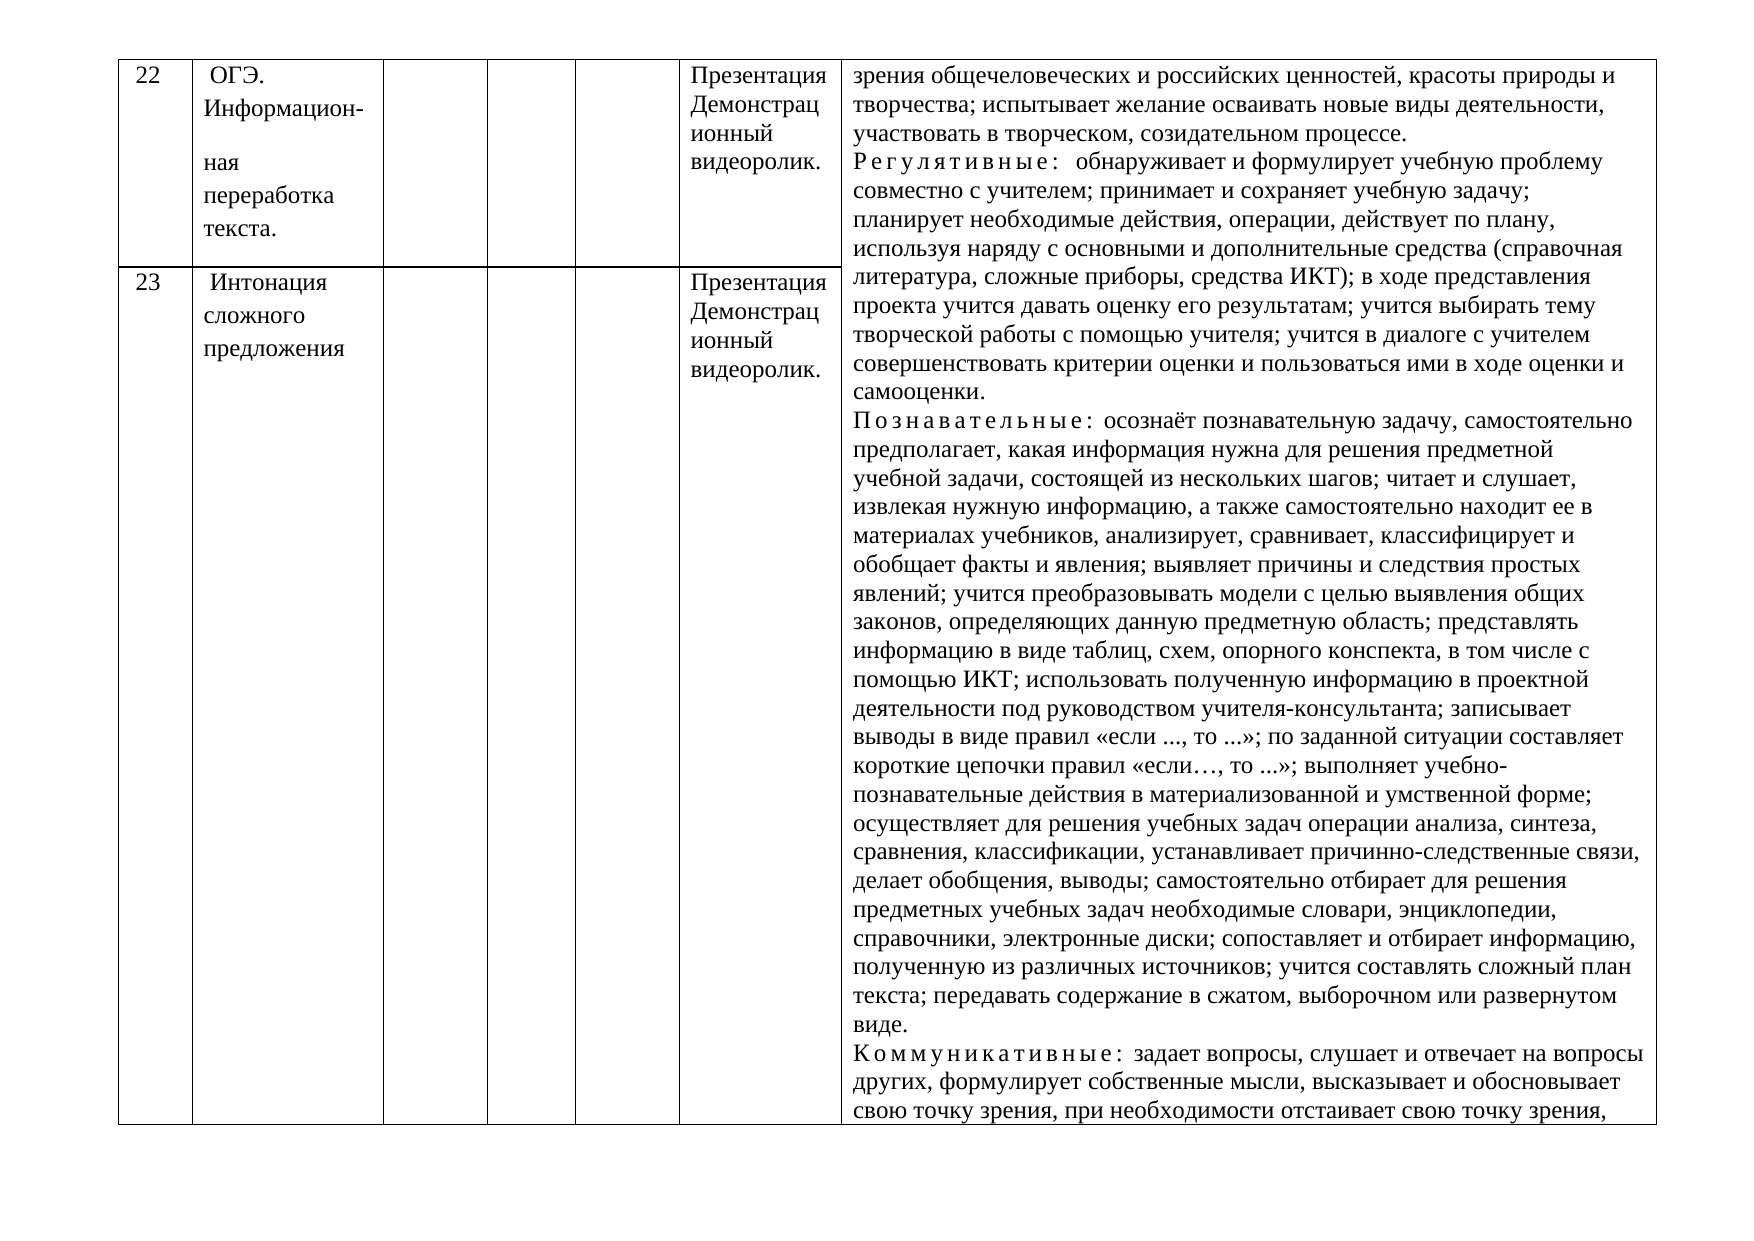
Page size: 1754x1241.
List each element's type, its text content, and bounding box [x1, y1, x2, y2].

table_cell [193, 268, 383, 1124]
table_cell [488, 268, 575, 1124]
table_cell 22 [119, 60, 192, 266]
table_cell ОГЭ. Информацион- ная переработка текста. [193, 60, 383, 266]
table_cell 23 [119, 268, 192, 1124]
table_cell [842, 60, 1656, 1124]
table_cell [576, 268, 679, 1124]
table_cell [384, 60, 487, 266]
table_cell [384, 268, 487, 1124]
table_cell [680, 60, 841, 266]
table_cell [576, 60, 679, 266]
table_cell [488, 60, 575, 266]
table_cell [680, 268, 841, 1124]
